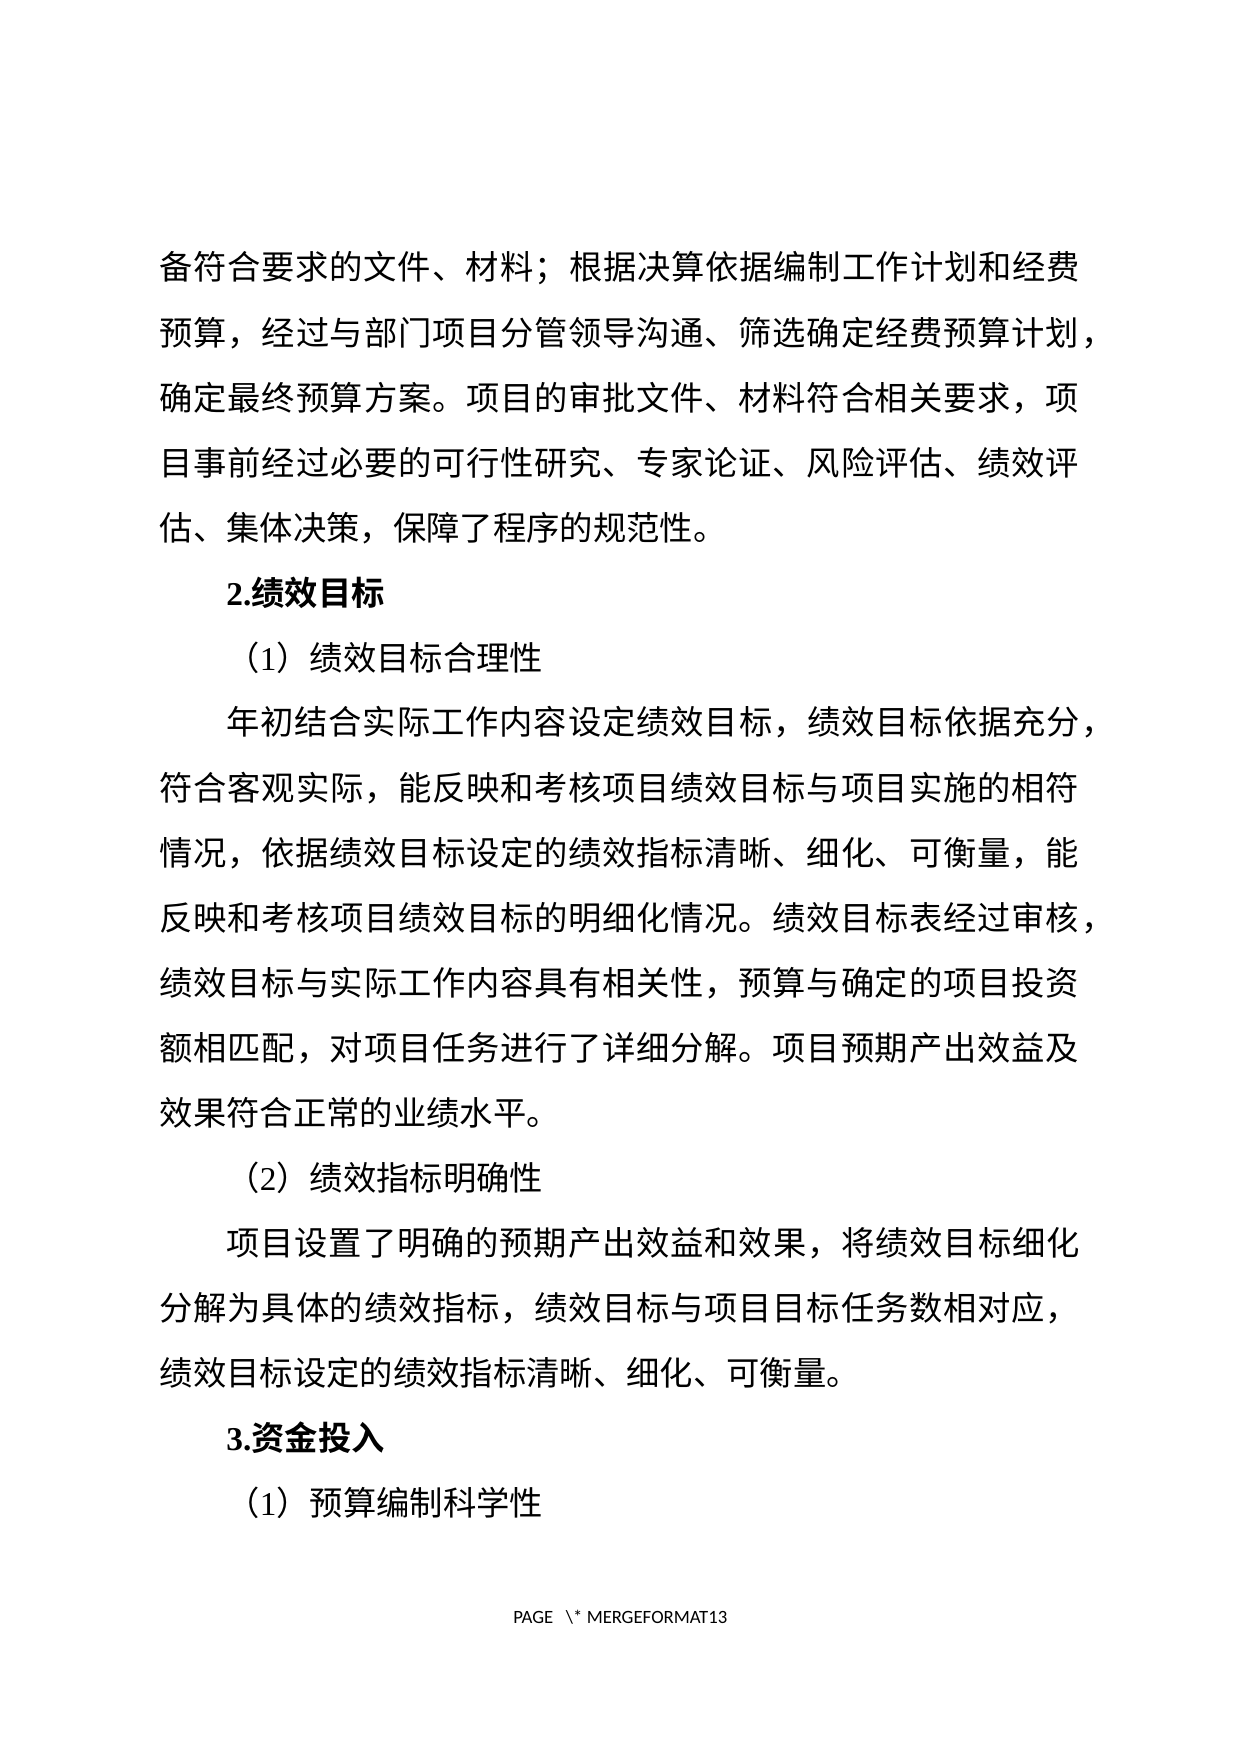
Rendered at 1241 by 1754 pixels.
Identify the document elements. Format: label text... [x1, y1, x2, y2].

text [159, 233, 1081, 558]
text 项目设置了明确的预期产出效益和效果，将绩效目标细化分解为具体的绩效指标，绩效目标与项目目标任务数相对应，绩效目标设定的绩效指标清晰、细化、可衡量。 [159, 1208, 1081, 1403]
text 年初结合实际工作内容设定绩效目标，绩效目标依据充分，符合客观实际，能反映和考核项目绩效目标与项目实施的相符情况，依据绩效目标设定的绩效指标清晰、细化、可衡量，能反映和考核项目绩效目标的明细化情况。绩效目标表经过审核，绩效目标与实际工作内容具有相关性，预算与确定的项目投资额相匹配，对项目任务进行了详细分解。项目预期产出效益及效果符合正常的业绩水平。 [159, 688, 1081, 1143]
text （1）绩效目标合理性 [159, 623, 1081, 688]
text （1）预算编制科学性 [159, 1468, 1081, 1533]
text 3.资金投入 [159, 1403, 1081, 1468]
text （2）绩效指标明确性 [159, 1143, 1081, 1208]
text 2.绩效目标 [159, 558, 1081, 623]
